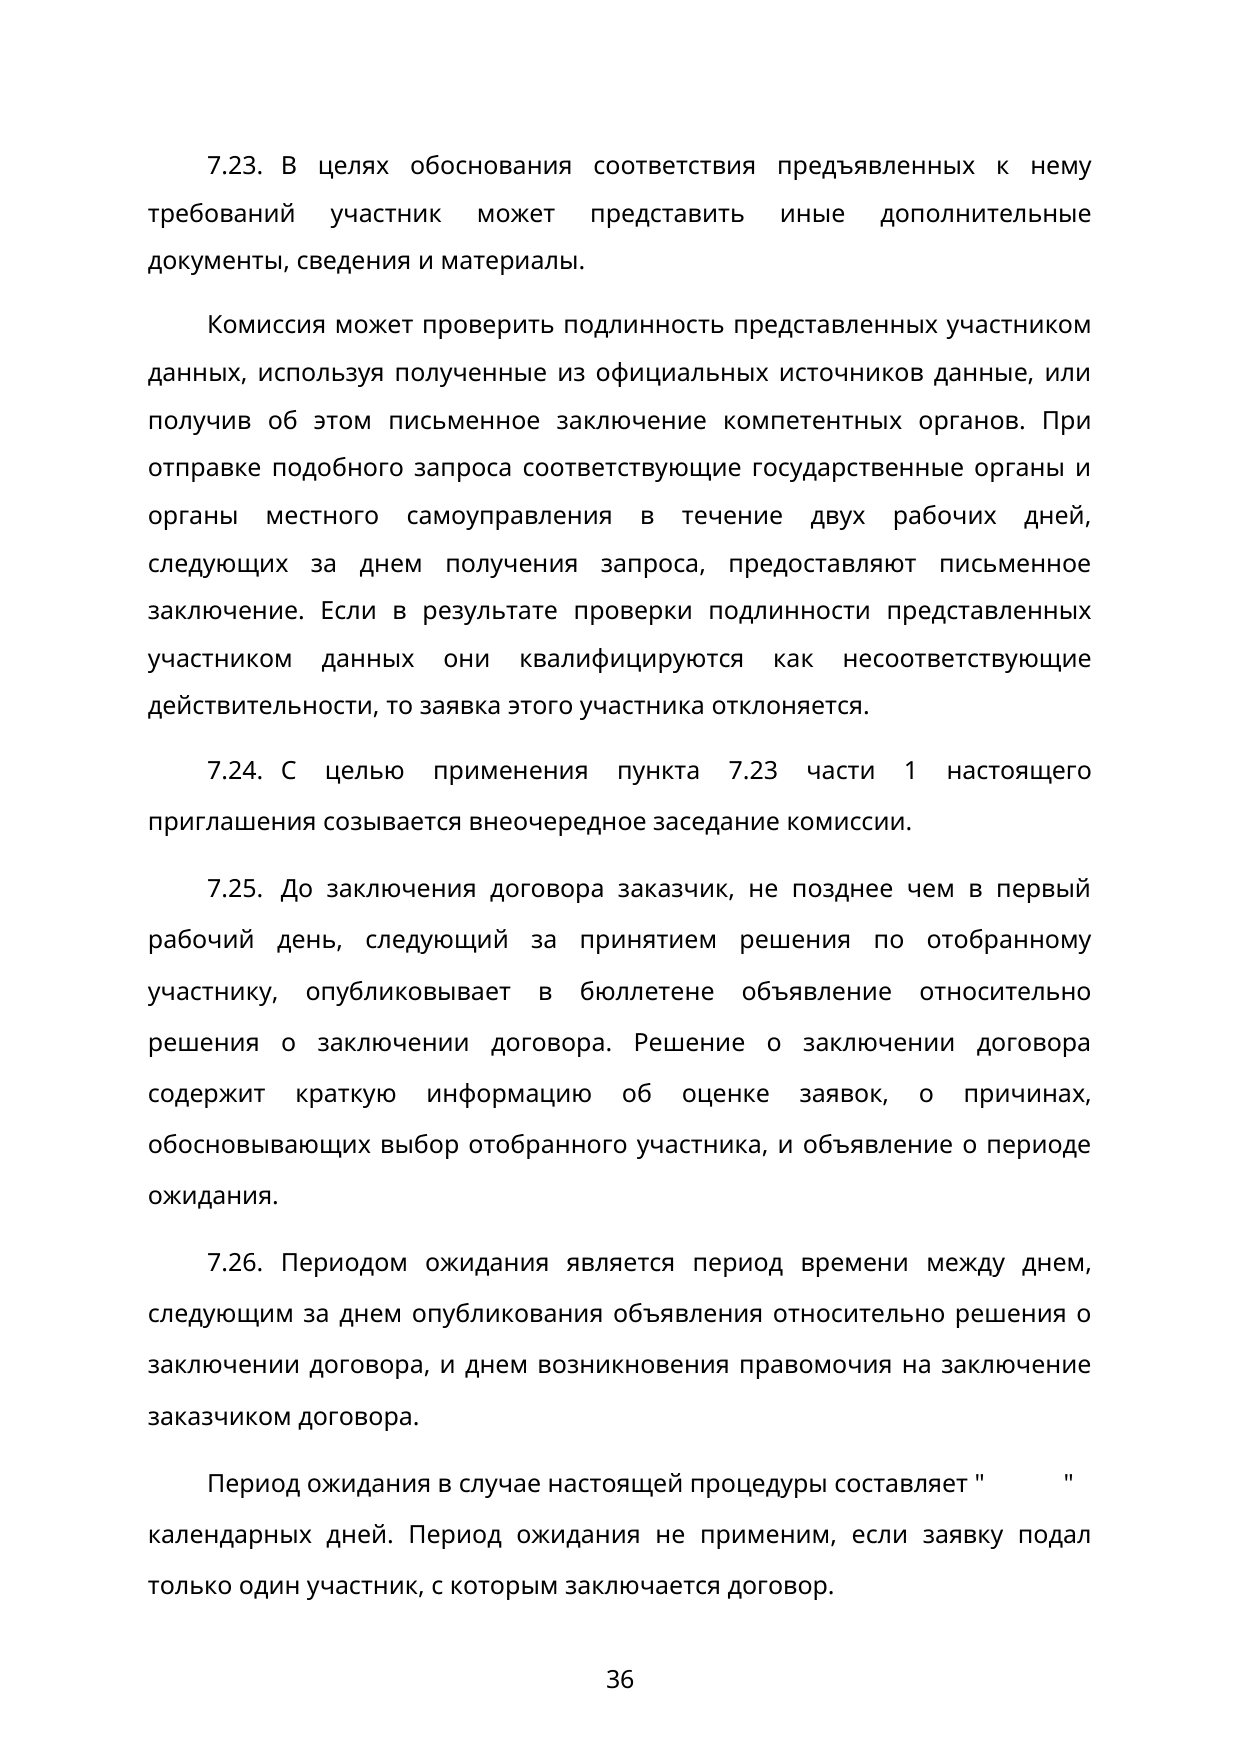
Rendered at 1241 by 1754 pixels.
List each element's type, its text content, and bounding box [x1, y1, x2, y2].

text 7.24. С целью применения пункта 7.23 части 1 настоящего приглашения созывается внеочередное заседание комиссии. [148, 752, 1092, 837]
text Комиссия может проверить подлинность представленных участником данных, используя полученные из официальных источников данные, или получив об этом письменное заключение компетентных органов. При отправке подобного запроса соответствующие государственные органы и органы местного самоуправления в течение двух рабочих дней, следующих за днем получения запроса, предоставляют письменное заключение. Если в результате проверки подлинности представленных участником данных они квалифицируются как несоответствующие действительности, то заявка этого участника отклоняется. [148, 307, 1092, 722]
text Период ожидания в случае настоящей процедуры составляет " " календарных дней. Период ожидания не применим, если заявку подал только один участник, с которым заключается договор. [148, 1466, 1092, 1602]
text 7.26. Периодом ожидания является период времени между днем, следующим за днем опубликования объявления относительно решения о заключении договора, и днем возникновения правомочия на заключение заказчиком договора. [148, 1245, 1092, 1432]
text 7.25. До заключения договора заказчик, не позднее чем в первый рабочий день, следующий за принятием решения по отобранному участнику, опубликовывает в бюллетене объявление относительно решения о заключении договора. Решение о заключении договора содержит краткую информацию об оценке заявок, о причинах, обосновывающих выбор отобранного участника, и объявление о периоде ожидания. [148, 871, 1092, 1211]
text 7.23. В целях обоснования соответствия предъявленных к нему требований участник может представить иные дополнительные документы, сведения и материалы. [148, 148, 1092, 277]
